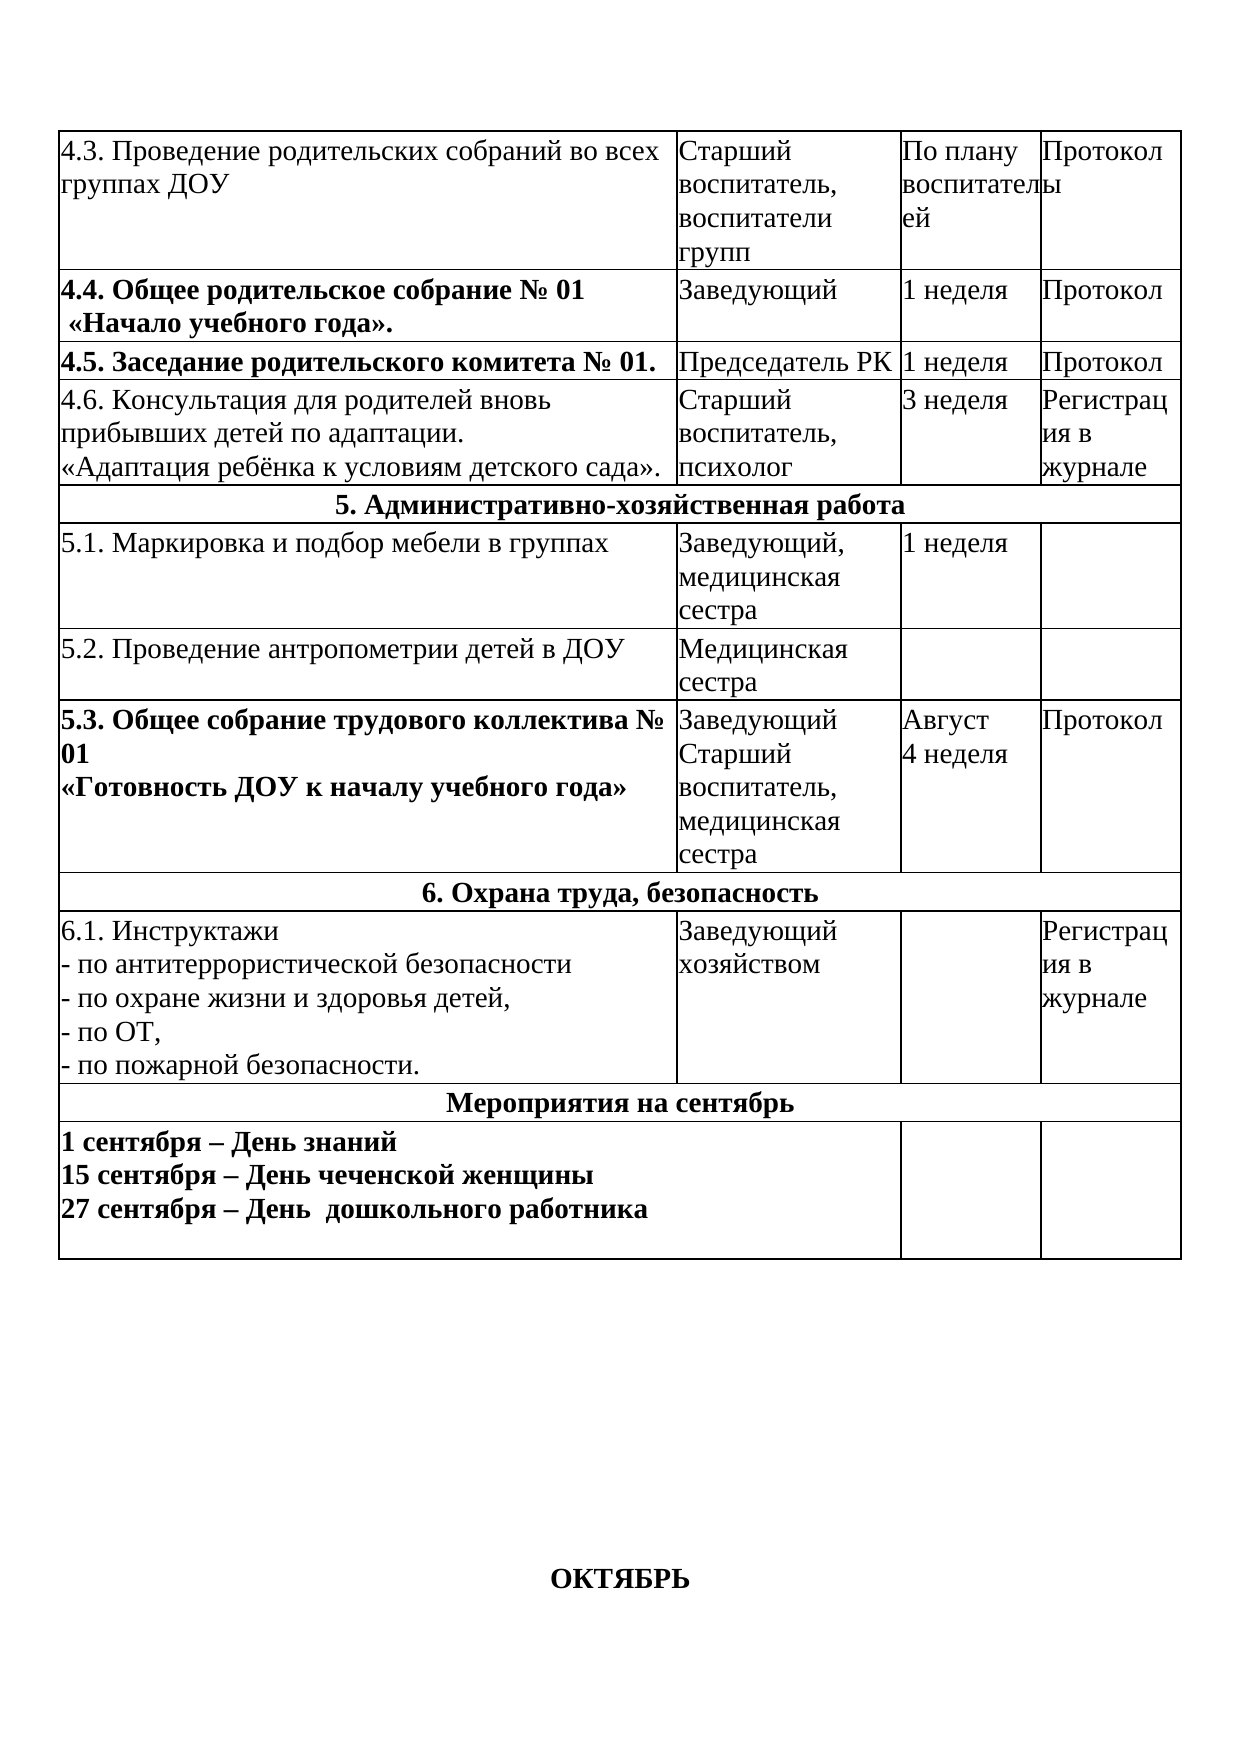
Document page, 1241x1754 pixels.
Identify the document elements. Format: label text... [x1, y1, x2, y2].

table_cell [1042, 1122, 1180, 1258]
table_cell [902, 1122, 1040, 1258]
table_cell 6.1. Инструктажи - по антитеррористической безопасности - по охране жизни и здоровья детей, - по ОТ, - по пожарной безопасности. [60, 912, 676, 1082]
table_cell По плану воспитателей [902, 132, 1040, 269]
table_cell 6. Охрана труда, безопасность [60, 873, 1180, 910]
table_cell 4.3. Проведение родительских собраний во всех группах ДОУ [60, 132, 676, 269]
table_cell Заведующий, медицинская сестра [678, 524, 900, 628]
table_cell Заведующий [678, 270, 900, 341]
table_cell Протокол [1042, 342, 1180, 379]
text ОКТЯБРЬ [59, 1561, 1181, 1595]
table_cell Мероприятия на сентябрь [60, 1084, 1180, 1121]
table_cell 5. Административно-хозяйственная работа [60, 486, 1180, 522]
table_cell 4.4. Общее родительское собрание № 01 «Начало учебного года». [60, 270, 676, 341]
table_cell 1 неделя [902, 342, 1040, 379]
table_cell Протокол [1042, 701, 1180, 872]
table_cell Регистрация в журнале [1042, 912, 1180, 1082]
table_cell [1042, 629, 1180, 699]
table_cell [1042, 524, 1180, 628]
table_cell 1 неделя [902, 270, 1040, 341]
table_cell 5.2. Проведение антропометрии детей в ДОУ [60, 629, 676, 699]
table_cell Август 4 неделя [902, 701, 1040, 872]
table_cell Заведующий хозяйством [678, 912, 900, 1082]
table_cell 4.5. Заседание родительского комитета № 01. [60, 342, 676, 379]
table_cell Протоколы [1042, 132, 1180, 269]
table_cell 3 неделя [902, 380, 1040, 484]
table_cell Медицинская сестра [678, 629, 900, 699]
table_cell [902, 629, 1040, 699]
table_cell Председатель РК [678, 342, 900, 379]
table_cell Старший воспитатель, психолог [678, 380, 900, 484]
table_cell Регистрация в журнале [1042, 380, 1180, 484]
table_cell 1 сентября – День знаний 15 сентября – День чеченской женщины 27 сентября – День дошкольного работника [60, 1122, 900, 1258]
table_cell 5.1. Маркировка и подбор мебели в группах [60, 524, 676, 628]
table_cell [902, 912, 1040, 1082]
table_cell Старший воспитатель, воспитатели групп [678, 132, 900, 269]
table_cell 5.3. Общее собрание трудового коллектива № 01 «Готовность ДОУ к началу учебного года» [60, 701, 676, 872]
table_cell 4.6. Консультация для родителей вновь прибывших детей по адаптации. «Адаптация ребёнка к условиям детского сада». [60, 380, 676, 484]
table_cell Заведующий Старший воспитатель, медицинская сестра [678, 701, 900, 872]
table_cell 1 неделя [902, 524, 1040, 628]
table_cell Протокол [1042, 270, 1180, 341]
